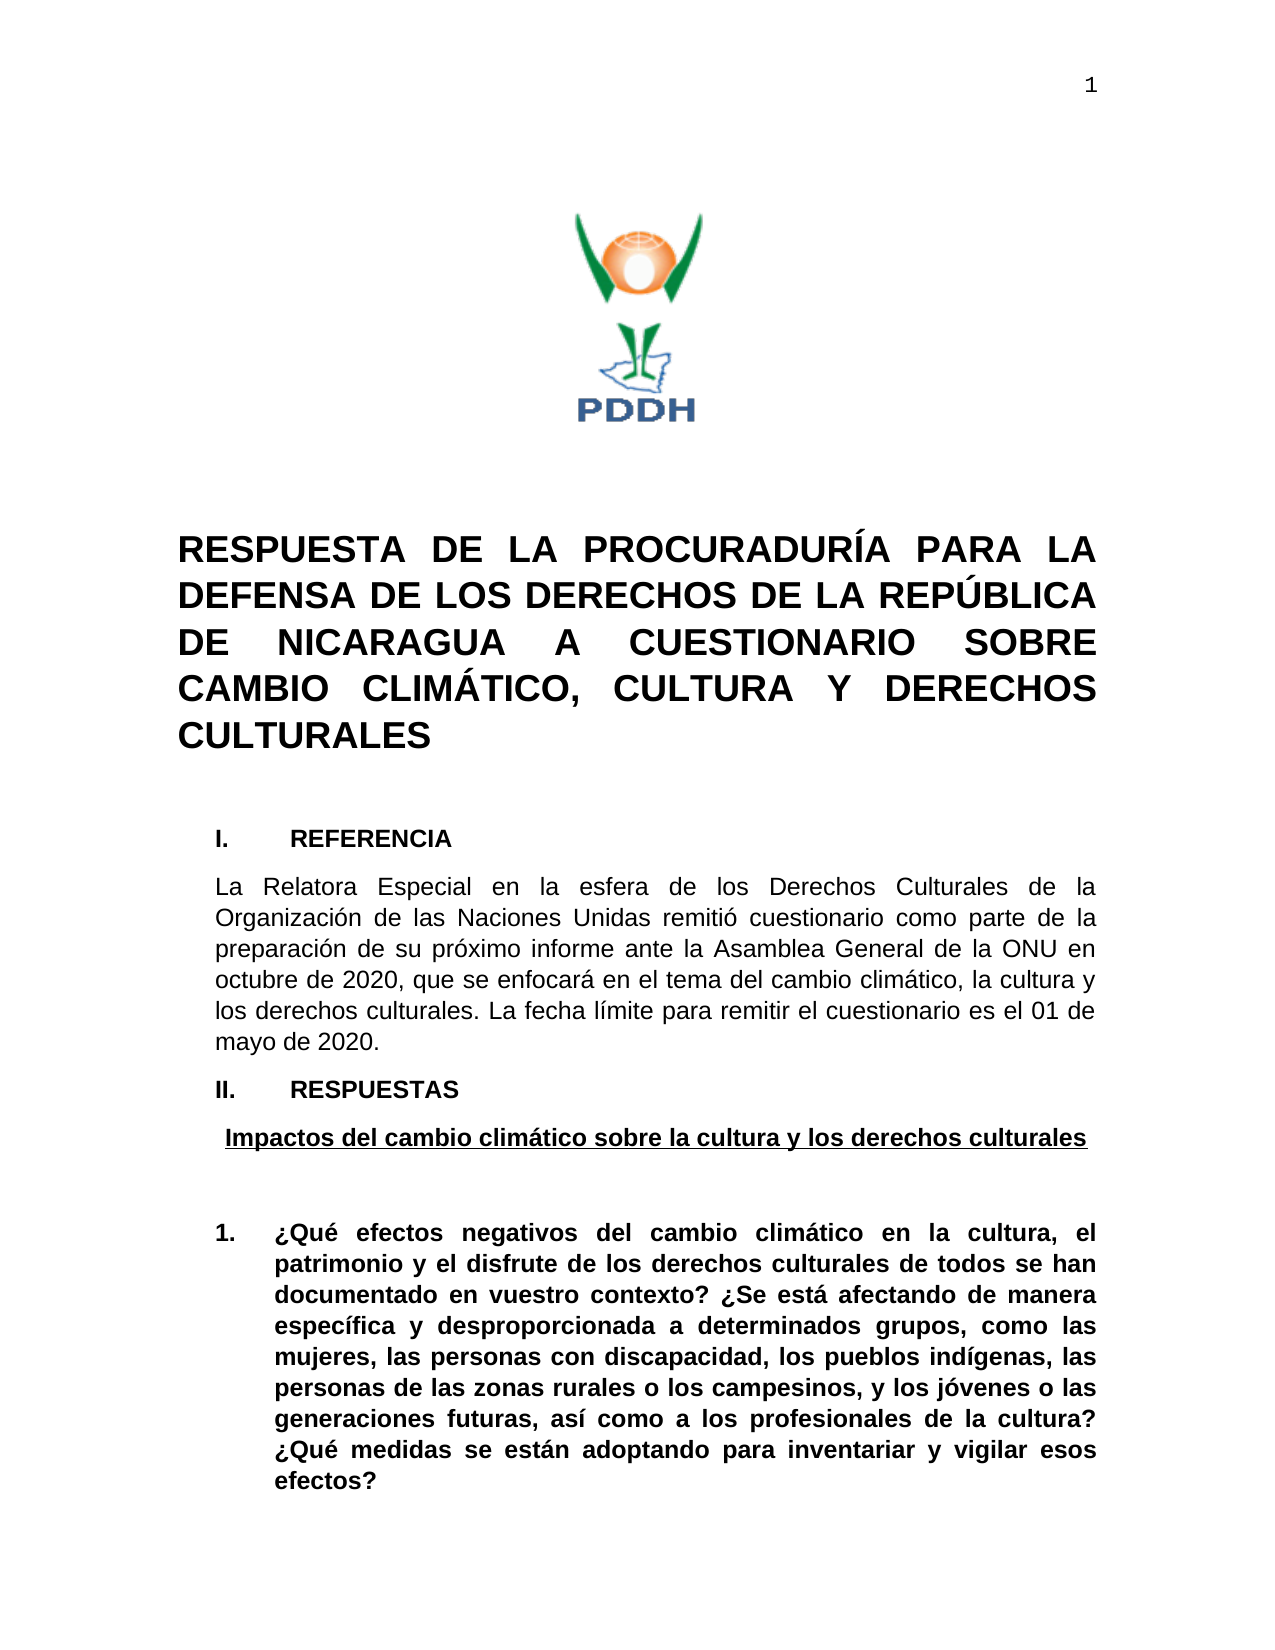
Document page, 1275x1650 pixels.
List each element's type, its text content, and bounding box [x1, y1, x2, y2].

list REFERENCIA [215, 824, 1098, 853]
list RESPUESTAS [215, 1075, 1098, 1103]
text La Relatora Especial en la esfera de los Derechos Culturales de la Organización de las Naciones Unidas remitió cuestionario como parte de la preparación de su próximo informe ante la Asamblea General de la ONU en octubre de 2020, que se enfocará en el tema del cambio climático, la cultura y los derechos culturales. La fecha límite para remitir el cuestionario es el 01 de mayo de 2020. [215, 872, 1098, 1056]
picture [559, 211, 716, 450]
list ¿Qué efectos negativos del cambio climático en la cultura, el patrimonio y el disfrute de los derechos culturales de todos se han documentado en vuestro contexto? ¿Se está afectando de manera específica y desproporcionada a determinados grupos, como las mujeres, las personas con discapacidad, los pueblos indígenas, las personas de las zonas rurales o los campesinos, y los jóvenes o las generaciones futuras, así como a los profesionales de la cultura? ¿Qué medidas se están adoptando para inventariar y vigilar esos efectos? [215, 1218, 1098, 1495]
text Impactos del cambio climático sobre la cultura y los derechos culturales [215, 1122, 1098, 1151]
text RESPUESTA DE LA PROCURADURÍA PARA LA DEFENSA DE LOS DERECHOS DE LA REPÚBLICA DE NICARAGUA A CUESTIONARIO SOBRE CAMBIO CLIMÁTICO, CULTURA Y DERECHOS CULTURALES [177, 527, 1098, 756]
